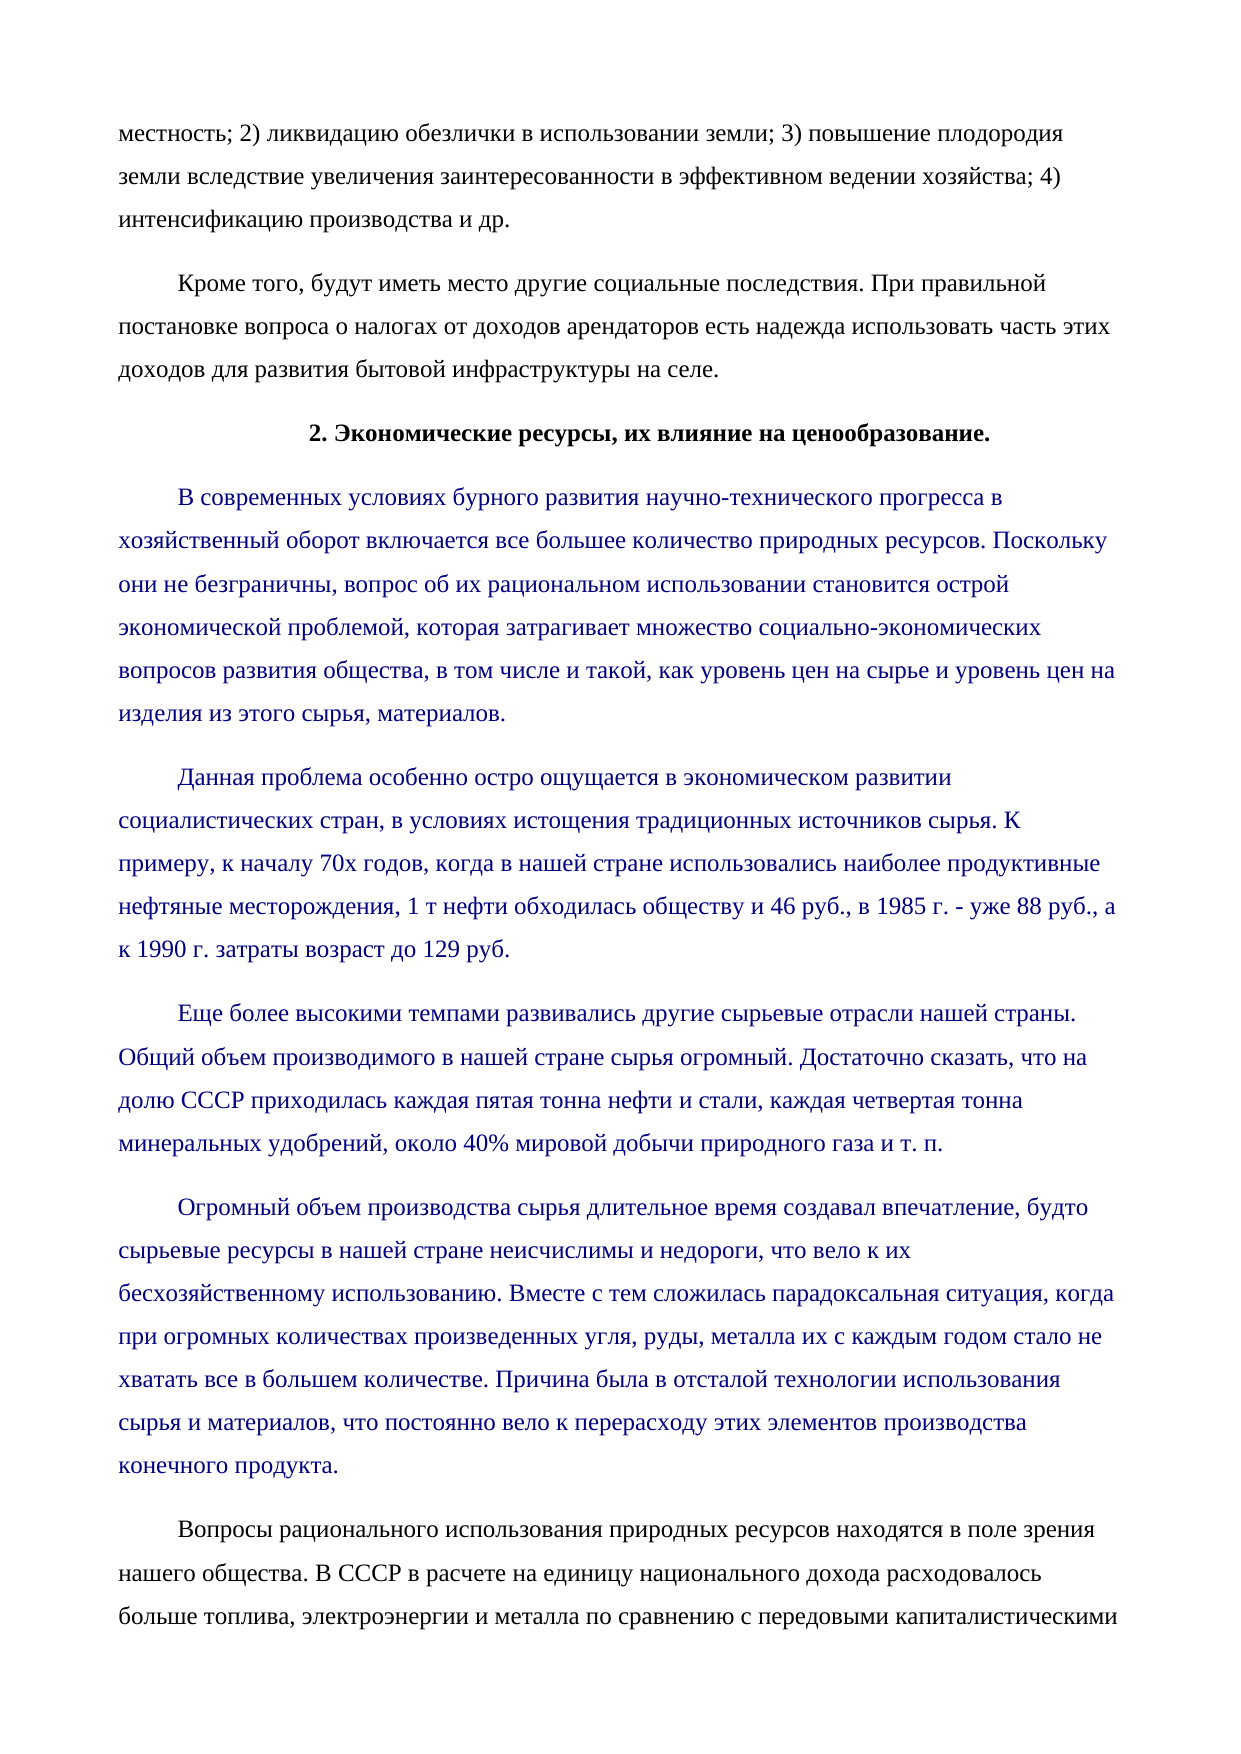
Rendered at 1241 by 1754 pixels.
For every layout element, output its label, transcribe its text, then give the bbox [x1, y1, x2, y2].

text Кроме того, будут иметь место другие социальные последствия. При правильной постановке вопроса о налогах от доходов арендаторов есть надежда использовать часть этих доходов для развития бытовой инфраструктуры на селе. [118, 268, 1122, 383]
text Данная проблема особенно остро ощущается в экономическом развитии социалистических стран, в условиях истощения традиционных источников сырья. К примеру, к началу 70х годов, когда в нашей стране использовались наиболее продуктивные нефтяные месторождения, 1 т нефти обходилась обществу и 46 руб., в 1985 г. - уже 88 руб., а к 1990 г. затраты возраст до 129 руб. [118, 762, 1122, 963]
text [118, 1514, 1122, 1629]
text В современных условиях бурного развития научно-технического прогресса в хозяйственный оборот включается все большее количество природных ресурсов. Поскольку они не безграничны, вопрос об их рациональном использовании становится острой экономической проблемой, которая затрагивает множество социально-экономических вопросов развития общества, в том числе и такой, как уровень цен на сырье и уровень цен на изделия из этого сырья, материалов. [118, 482, 1122, 727]
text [118, 118, 1122, 233]
text Огромный объем производства сырья длительное время создавал впечатление, будто сырьевые ресурсы в нашей стране неисчислимы и недороги, что вело к их бесхозяйственному использованию. Вместе с тем сложилась парадоксальная ситуация, когда при огромных количествах произведенных угля, руды, металла их с каждым годом стало не хватать все в большем количестве. Причина была в отсталой технологии использования сырья и материалов, что постоянно вело к перерасходу этих элементов производства конечного продукта. [118, 1192, 1122, 1479]
text Еще более высокими темпами развивались другие сырьевые отрасли нашей страны. Общий объем производимого в нашей стране сырья огромный. Достаточно сказать, что на долю СССР приходилась каждая пятая тонна нефти и стали, каждая четвертая тонна минеральных удобрений, около 40% мировой добычи природного газа и т. п. [118, 998, 1122, 1157]
text 2. Экономические ресурсы, их влияние на ценообразование. [118, 418, 1122, 447]
